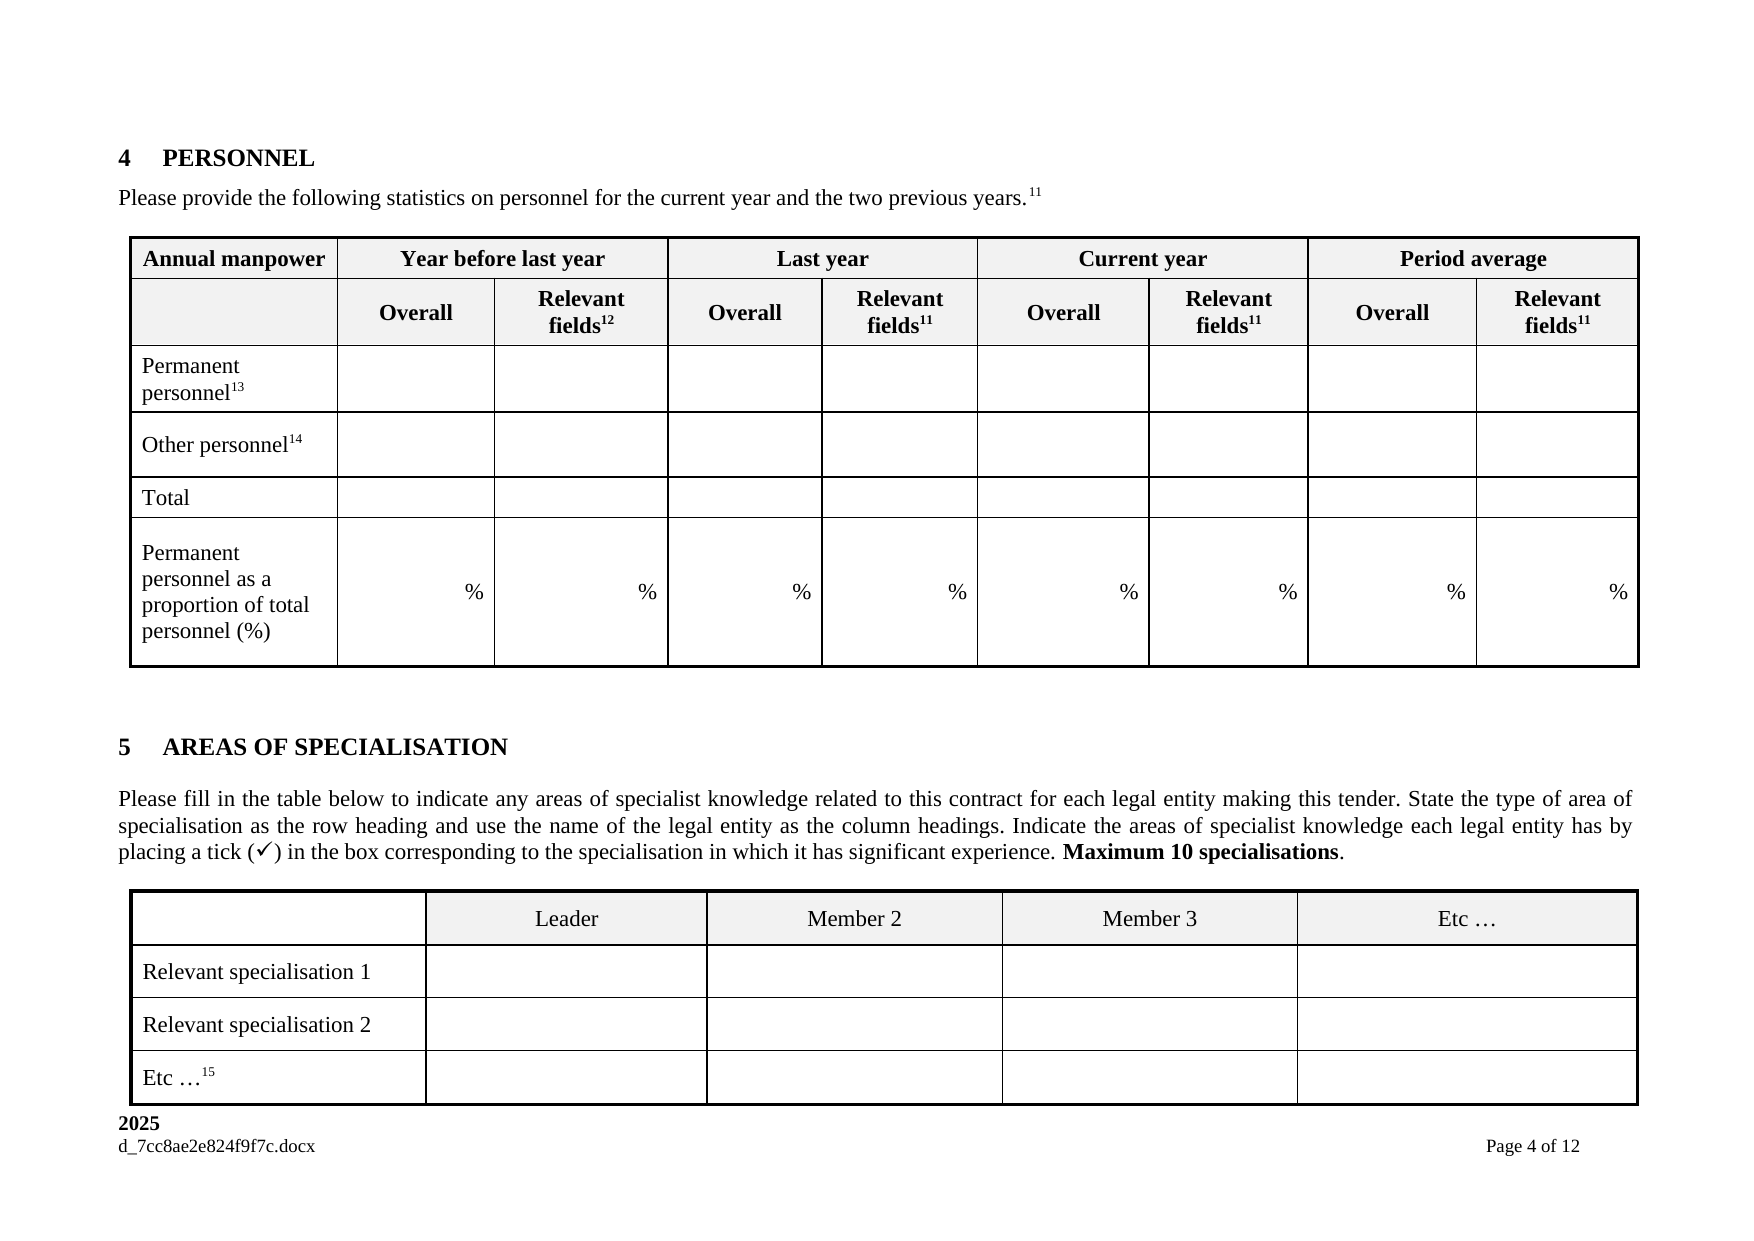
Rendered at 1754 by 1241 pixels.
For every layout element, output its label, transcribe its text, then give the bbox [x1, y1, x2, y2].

table_cell [1309, 478, 1476, 516]
table_header Year before last year [338, 239, 667, 278]
table_cell [708, 946, 1002, 997]
table_cell Permanent personnel [132, 346, 337, 411]
table_cell [338, 346, 494, 411]
table_header Last year [669, 239, 977, 278]
table_header Period average [1309, 239, 1637, 278]
table_cell Permanent personnel as a proportion of total personnel (%) [132, 518, 337, 664]
table_cell [495, 346, 667, 411]
table_cell Etc … [133, 1051, 425, 1103]
table_cell [495, 413, 667, 476]
table_header Current year [978, 239, 1307, 278]
table_header [133, 893, 425, 944]
table_cell % [1477, 518, 1637, 664]
table_cell [1150, 478, 1307, 516]
table_cell Other personnel [132, 413, 337, 476]
table_cell % [669, 518, 821, 664]
table_cell Total [132, 478, 337, 516]
table_cell [708, 1051, 1002, 1103]
table_cell Overall [338, 279, 494, 344]
table_header Member 3 [1003, 893, 1297, 944]
table_cell [708, 998, 1002, 1050]
table_header Member 2 [708, 893, 1002, 944]
table_cell [495, 478, 667, 516]
table_cell [1477, 478, 1637, 516]
table_cell Overall [1309, 279, 1476, 344]
table_cell [978, 413, 1148, 476]
table_cell % [1309, 518, 1476, 664]
table_cell [1309, 413, 1476, 476]
table_header Annual manpower [132, 239, 337, 278]
table_cell [823, 413, 977, 476]
table_cell Relevant specialisation 1 [133, 946, 425, 997]
table_cell Overall [669, 279, 821, 344]
table_header Etc … [1298, 893, 1636, 944]
table_cell [669, 413, 821, 476]
table_cell [823, 346, 977, 411]
table_cell [669, 346, 821, 411]
table_cell [1477, 413, 1637, 476]
table_cell % [823, 518, 977, 664]
table_cell [978, 346, 1148, 411]
table_cell [1003, 1051, 1297, 1103]
table_cell [1298, 1051, 1636, 1103]
table_cell Relevant specialisation 2 [133, 998, 425, 1050]
table_cell [1309, 346, 1476, 411]
text 4 PERSONNEL [118, 143, 1636, 172]
table_header Leader [427, 893, 706, 944]
table_cell [427, 946, 706, 997]
table_cell [669, 478, 821, 516]
table_cell [427, 1051, 706, 1103]
table_cell [1477, 346, 1637, 411]
table_cell [1298, 946, 1636, 997]
table_cell Overall [978, 279, 1148, 344]
table_cell [1298, 998, 1636, 1050]
table_cell % [1150, 518, 1307, 664]
table_cell % [495, 518, 667, 664]
table_cell [338, 413, 494, 476]
text Please fill in the table below to indicate any areas of specialist knowledge related to this contract for each legal entity making this tender. State the type of area of specialisation as the row heading and use the name of the legal entity as the column headings. Indicate the areas of specialist knowledge each legal entity has by placing a tick () in the box corresponding to the specialisation in which it has significant experience. Maximum 10 specialisations. [118, 785, 1636, 864]
table_cell % [338, 518, 494, 664]
text Please provide the following statistics on personnel for the current year and the two previous years. [118, 184, 1636, 211]
table_cell [132, 279, 337, 344]
text 5 AREAS OF SPECIALISATION [118, 732, 1636, 760]
table_cell [978, 478, 1148, 516]
table_cell Relevant fields11 [823, 279, 977, 344]
table_cell Relevant fields [495, 279, 667, 344]
table_cell [338, 478, 494, 516]
table_cell % [978, 518, 1148, 664]
table_cell Relevant fields11 [1150, 279, 1307, 344]
table_cell [1003, 998, 1297, 1050]
table_cell Relevant fields11 [1477, 279, 1637, 344]
table_cell [1003, 946, 1297, 997]
table_cell [1150, 346, 1307, 411]
table_cell [427, 998, 706, 1050]
table_cell [1150, 413, 1307, 476]
table_cell [823, 478, 977, 516]
